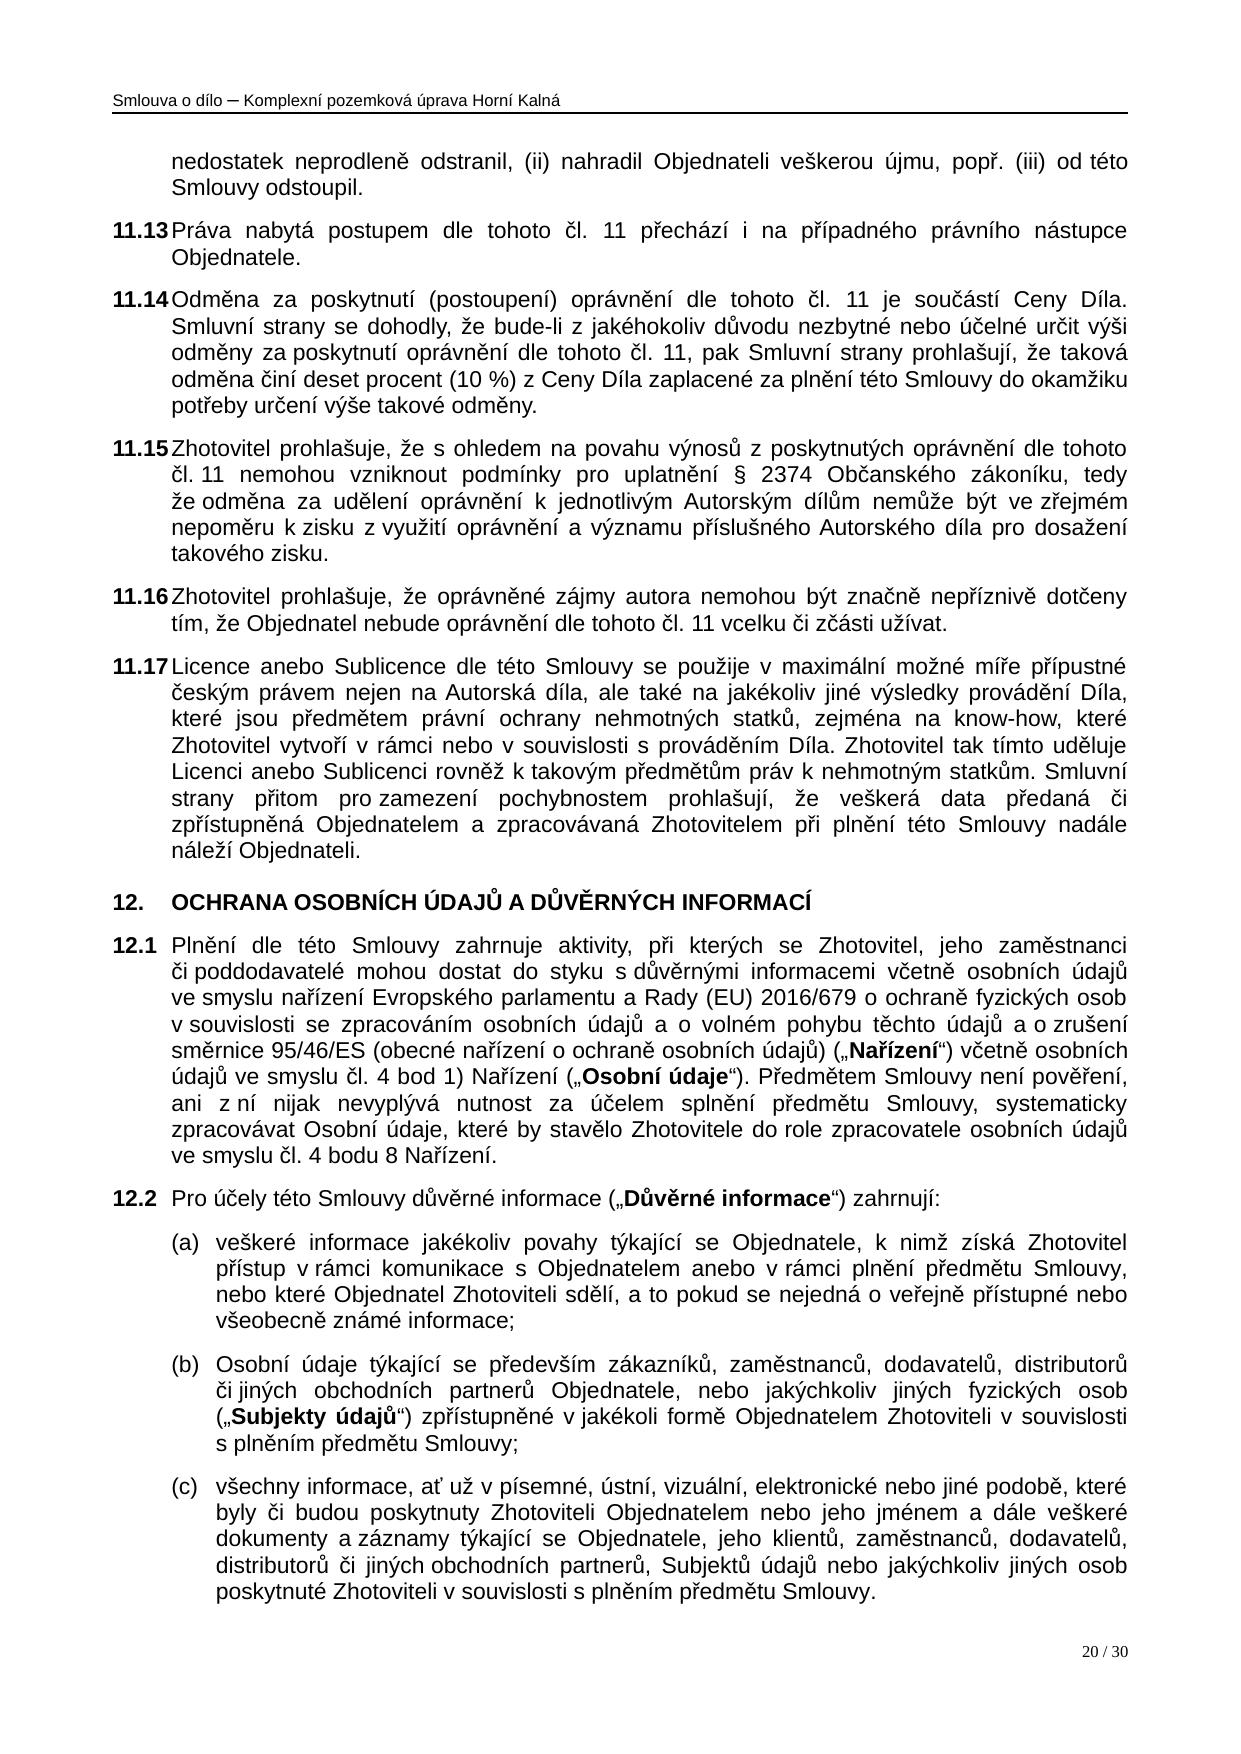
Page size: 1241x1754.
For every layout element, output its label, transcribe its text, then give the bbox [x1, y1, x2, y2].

text všechny informace, ať už v písemné, ústní, vizuální, elektronické nebo jiné podobě, které byly či budou poskytnuty Zhotoviteli Objednatelem nebo jeho jménem a dále veškeré dokumenty a záznamy týkající se Objednatele, jeho klientů, zaměstnanců, dodavatelů, distributorů či jiných obchodních partnerů, Subjektů údajů nebo jakýchkoliv jiných osob poskytnuté Zhotoviteli v souvislosti s plněním předmětu Smlouvy. [171, 1473, 1128, 1604]
text Plnění dle této Smlouvy zahrnuje aktivity, při kterých se Zhotovitel, jeho zaměstnanci či poddodavatelé mohou dostat do styku s důvěrnými informacemi včetně osobních údajů ve smyslu nařízení Evropského parlamentu a Rady (EU) 2016/679 o ochraně fyzických osob v souvislosti se zpracováním osobních údajů a o volném pohybu těchto údajů a o zrušení směrnice 95/46/ES (obecné nařízení o ochraně osobních údajů) („Nařízení“) včetně osobních údajů ve smyslu čl. 4 bod 1) Nařízení („Osobní údaje“). Předmětem Smlouvy není pověření, ani z ní nijak nevyplývá nutnost za účelem splnění předmětu Smlouvy, systematicky zpracovávat Osobní údaje, které by stavělo Zhotovitele do role zpracovatele osobních údajů ve smyslu čl. 4 bodu 8 Nařízení. [112, 932, 1128, 1169]
text Licence anebo Sublicence dle této Smlouvy se použije v maximální možné míře přípustné českým právem nejen na Autorská díla, ale také na jakékoliv jiné výsledky provádění Díla, které jsou předmětem právní ochrany nehmotných statků, zejména na know-how, které Zhotovitel vytvoří v rámci nebo v souvislosti s prováděním Díla. Zhotovitel tak tímto uděluje Licenci anebo Sublicenci rovněž k takovým předmětům práv k nehmotným statkům. Smluvní strany přitom pro zamezení pochybnostem prohlašují, že veškerá data předaná či zpřístupněná Objednatelem a zpracovávaná Zhotovitelem při plnění této Smlouvy nadále náleží Objednateli. [112, 653, 1128, 863]
text Odměna za poskytnutí (postoupení) oprávnění dle tohoto čl. 11 je součástí Ceny Díla. Smluvní strany se dohodly, že bude-li z jakéhokoliv důvodu nezbytné nebo účelné určit výši odměny za poskytnutí oprávnění dle tohoto čl. 11, pak Smluvní strany prohlašují, že taková odměna činí deset procent (10 %) z Ceny Díla zaplacené za plnění této Smlouvy do okamžiku potřeby určení výše takové odměny. [112, 286, 1128, 418]
text Zhotovitel prohlašuje, že oprávněné zájmy autora nemohou být značně nepříznivě dotčeny tím, že Objednatel nebude oprávnění dle tohoto čl. 11 vcelku či zčásti užívat. [112, 583, 1128, 636]
list veškeré informace jakékoliv povahy týkající se Objednatele, k nimž získá Zhotovitel přístup v rámci komunikace s Objednatelem anebo v rámci plnění předmětu Smlouvy, nebo které Objednatel Zhotoviteli sdělí, a to pokud se nejedná o veřejně přístupné nebo všeobecně známé informace; [171, 1228, 1128, 1334]
text Zhotovitel prohlašuje, že s ohledem na povahu výnosů z poskytnutých oprávnění dle tohoto čl. 11 nemohou vzniknout podmínky pro uplatnění § 2374 Občanského zákoníku, tedy že odměna za udělení oprávnění k jednotlivým Autorským dílům nemůže být ve zřejmém nepoměru k zisku z využití oprávnění a významu příslušného Autorského díla pro dosažení takového zisku. [112, 435, 1128, 567]
text Osobní údaje týkající se především zákazníků, zaměstnanců, dodavatelů, distributorů či jiných obchodních partnerů Objednatele, nebo jakýchkoliv jiných fyzických osob („Subjekty údajů“) zpřístupněné v jakékoli formě Objednatelem Zhotoviteli v souvislosti s plněním předmětu Smlouvy; [171, 1351, 1128, 1456]
text Ochrana osobních údajů a Důvěrných informací [112, 888, 1128, 915]
text Práva nabytá postupem dle tohoto čl. 11 přechází i na případného právního nástupce Objednatele. [112, 217, 1128, 270]
text Pro účely této Smlouvy důvěrné informace („Důvěrné informace“) zahrnují: [112, 1185, 1128, 1212]
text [112, 148, 1128, 200]
